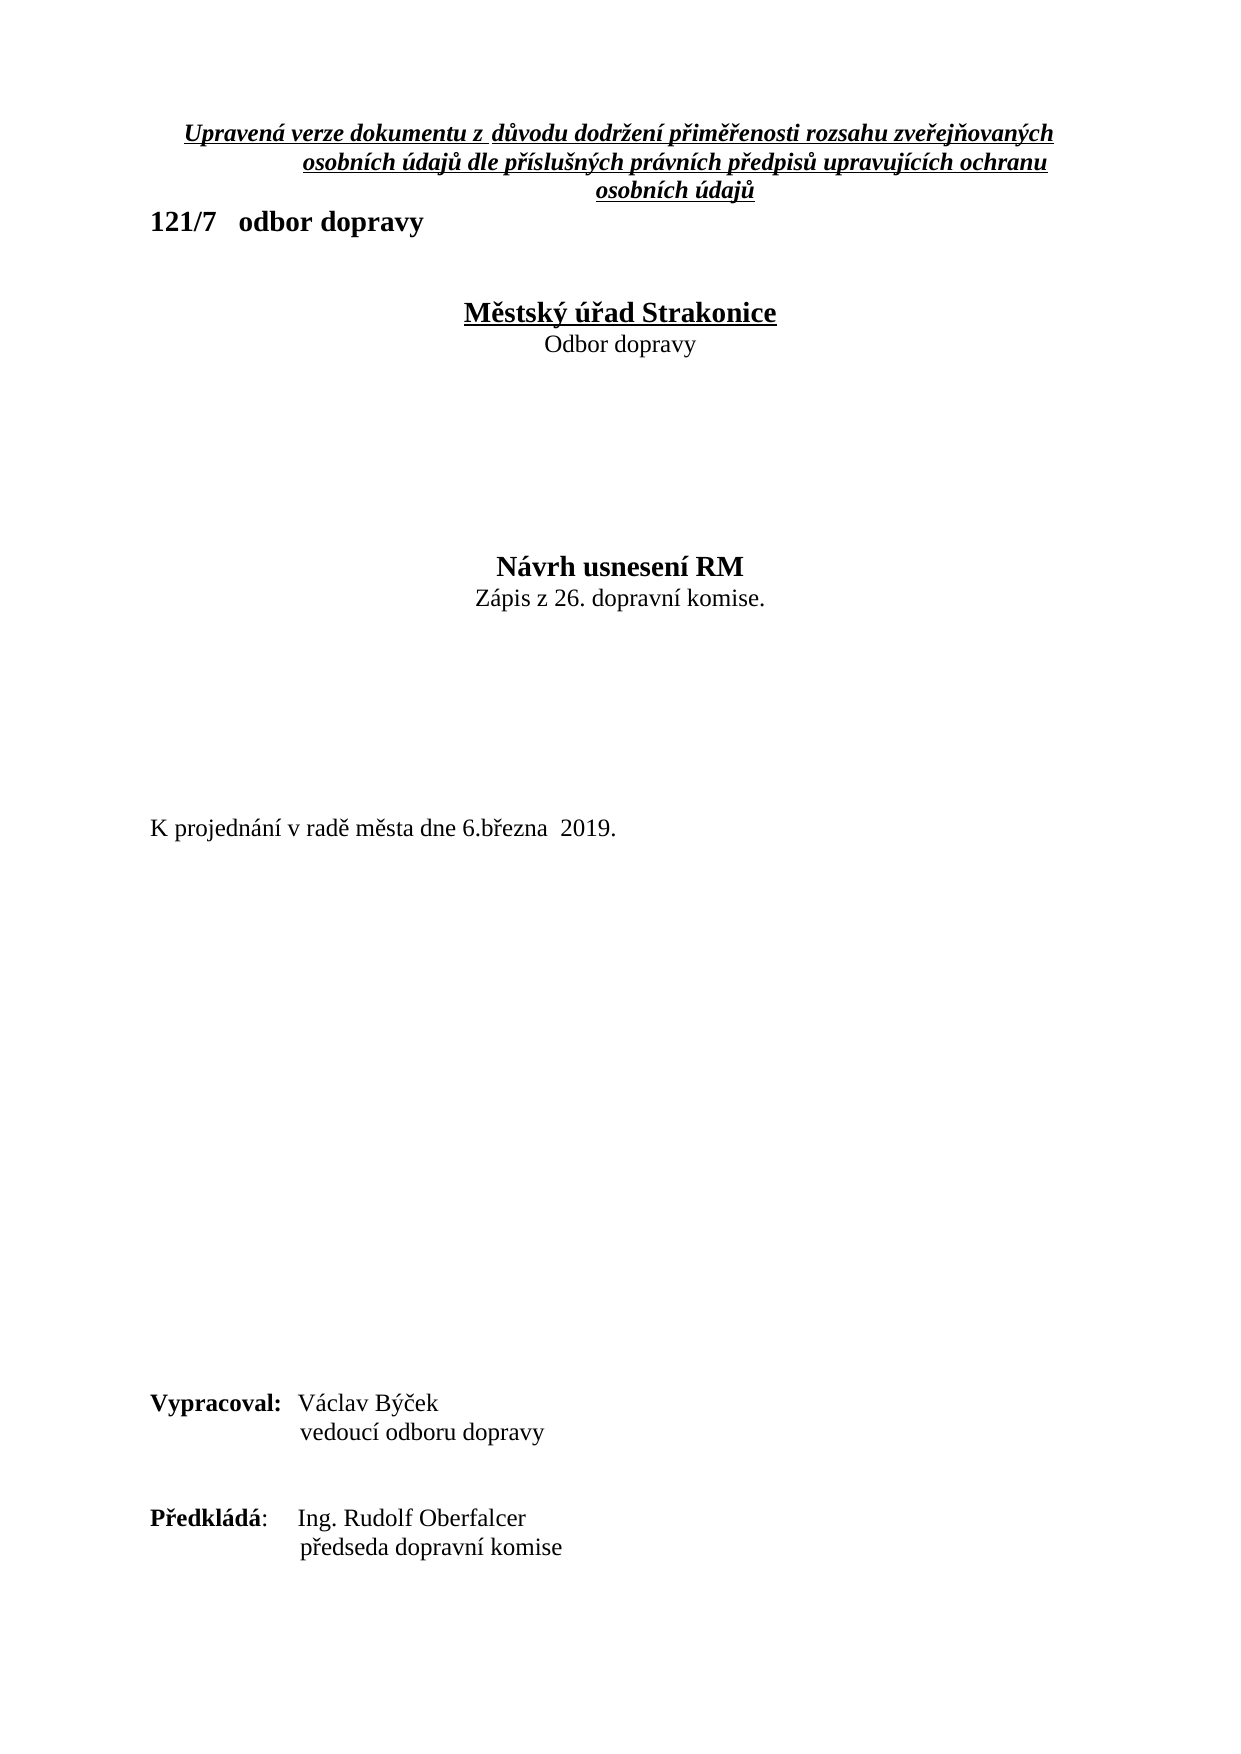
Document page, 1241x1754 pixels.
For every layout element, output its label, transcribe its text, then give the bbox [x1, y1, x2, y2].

text K projednání v radě města dne 6.března 2019. [150, 813, 1090, 842]
subtitle Městský úřad Strakonice [150, 295, 1090, 329]
text Upravená verze dokumentu z důvodu dodržení přiměřenosti rozsahu zveřejňovaných osobních údajů dle příslušných právních předpisů upravujících ochranu osobních údajů [150, 118, 1090, 204]
text Odbor dopravy [150, 329, 1090, 358]
subtitle 121/7 odbor dopravy [150, 204, 1090, 238]
text Vypracoval: Václav Býček [150, 1388, 1090, 1417]
text Předkládá: Ing. Rudolf Oberfalcer [150, 1503, 1090, 1532]
text předseda dopravní komise [150, 1532, 1090, 1560]
text Návrh usnesení RM [150, 549, 1090, 583]
text vedoucí odboru dopravy [150, 1417, 1090, 1445]
text Zápis z 26. dopravní komise. [150, 583, 1090, 612]
